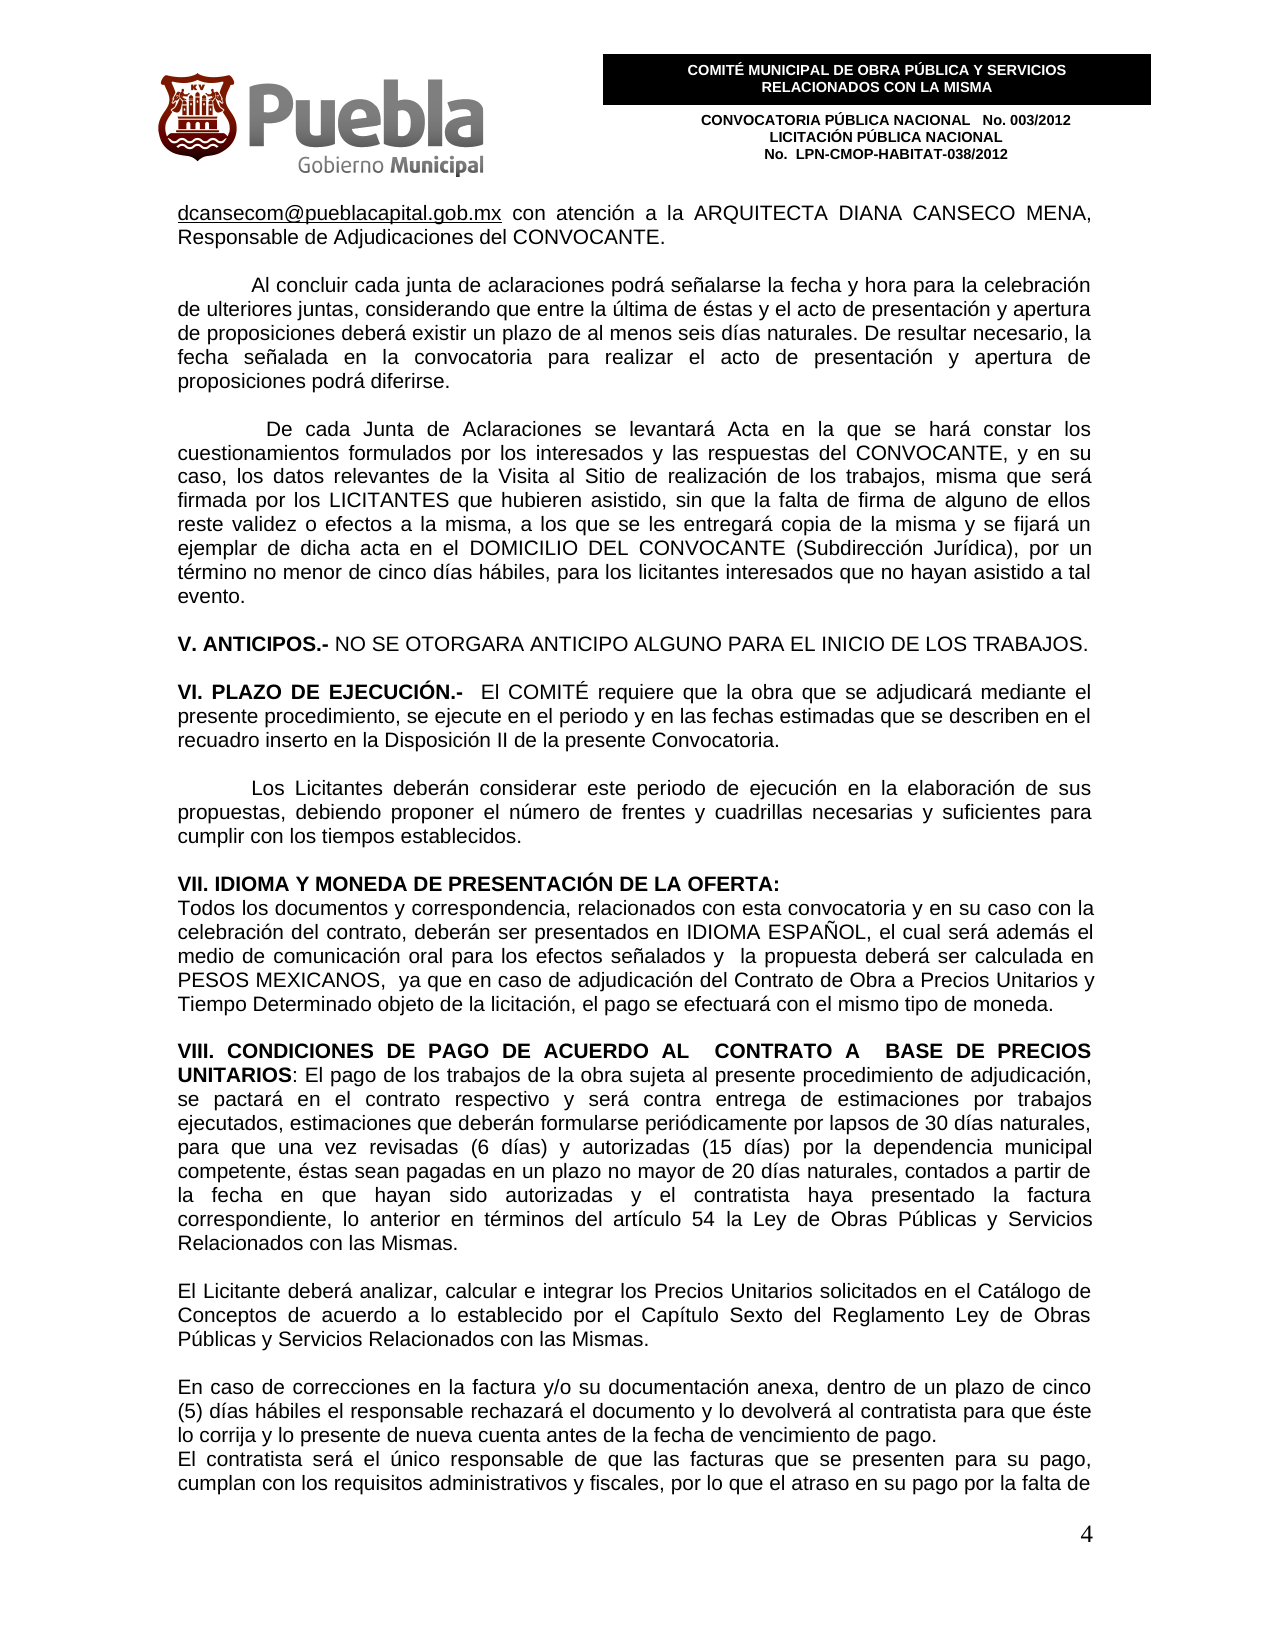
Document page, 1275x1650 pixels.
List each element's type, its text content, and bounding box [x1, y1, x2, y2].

text De cada Junta de Aclaraciones se levantará Acta en la que se hará constar los cuestionamientos formulados por los interesados y las respuestas del CONVOCANTE, y en su caso, los datos relevantes de la Visita al Sitio de realización de los trabajos, misma que será firmada por los LICITANTES que hubieren asistido, sin que la falta de firma de alguno de ellos reste validez o efectos a la misma, a los que se les entregará copia de la misma y se fijará un ejemplar de dicha acta en el DOMICILIO DEL CONVOCANTE (Subdirección Jurídica), por un término no menor de cinco días hábiles, para los licitantes interesados que no hayan asistido a tal evento. [177, 416, 1093, 608]
picture [158, 73, 484, 177]
text Al concluir cada junta de aclaraciones podrá señalarse la fecha y hora para la celebración de ulteriores juntas, considerando que entre la última de éstas y el acto de presentación y apertura de proposiciones deberá existir un plazo de al menos seis días naturales. De resultar necesario, la fecha señalada en la convocatoria para realizar el acto de presentación y apertura de proposiciones podrá diferirse. [177, 273, 1093, 392]
text Todos los documentos y correspondencia, relacionados con esta convocatoria y en su caso con la celebración del contrato, deberán ser presentados en IDIOMA ESPAÑOL, el cual será además el medio de comunicación oral para los efectos señalados y la propuesta deberá ser calculada en PESOS MEXICANOS, ya que en caso de adjudicación del Contrato de Obra a Precios Unitarios y Tiempo Determinado objeto de la licitación, el pago se efectuará con el mismo tipo de moneda. [177, 896, 1096, 1015]
text En caso de correcciones en la factura y/o su documentación anexa, dentro de un plazo de cinco (5) días hábiles el responsable rechazará el documento y lo devolverá al contratista para que éste lo corrija y lo presente de nueva cuenta antes de la fecha de vencimiento de pago. [177, 1375, 1093, 1447]
text Los Licitantes deberán considerar este periodo de ejecución en la elaboración de sus propuestas, debiendo proponer el número de frentes y cuadrillas necesarias y suficientes para cumplir con los tiempos establecidos. [177, 776, 1093, 848]
text VII. IDIOMA Y MONEDA DE PRESENTACIÓN DE LA OFERTA: [177, 872, 1096, 896]
text VI. PLAZO DE EJECUCIÓN.- El COMITÉ requiere que la obra que se adjudicará mediante el presente procedimiento, se ejecute en el periodo y en las fechas estimadas que se describen en el recuadro inserto en la Disposición II de la presente Convocatoria. [177, 680, 1093, 752]
text VIII. CONDICIONES DE PAGO DE ACUERDO AL CONTRATO A BASE DE PRECIOS UNITARIOS: El pago de los trabajos de la obra sujeta al presente procedimiento de adjudicación, se pactará en el contrato respectivo y será contra entrega de estimaciones por trabajos ejecutados, estimaciones que deberán formularse periódicamente por lapsos de 30 días naturales, para que una vez revisadas (6 días) y autorizadas (15 días) por la dependencia municipal competente, éstas sean pagadas en un plazo no mayor de 20 días naturales, contados a partir de la fecha en que hayan sido autorizadas y el contratista haya presentado la factura correspondiente, lo anterior en términos del artículo 54 la Ley de Obras Públicas y Servicios Relacionados con las Mismas. [177, 1039, 1093, 1255]
subtitle V. ANTICIPOS.- NO SE OTORGARA ANTICIPO ALGUNO PARA EL INICIO DE LOS TRABAJOS. [177, 632, 1093, 656]
text El Licitante deberá analizar, calcular e integrar los Precios Unitarios solicitados en el Catálogo de Conceptos de acuerdo a lo establecido por el Capítulo Sexto del Reglamento Ley de Obras Públicas y Servicios Relacionados con las Mismas. [177, 1279, 1093, 1351]
